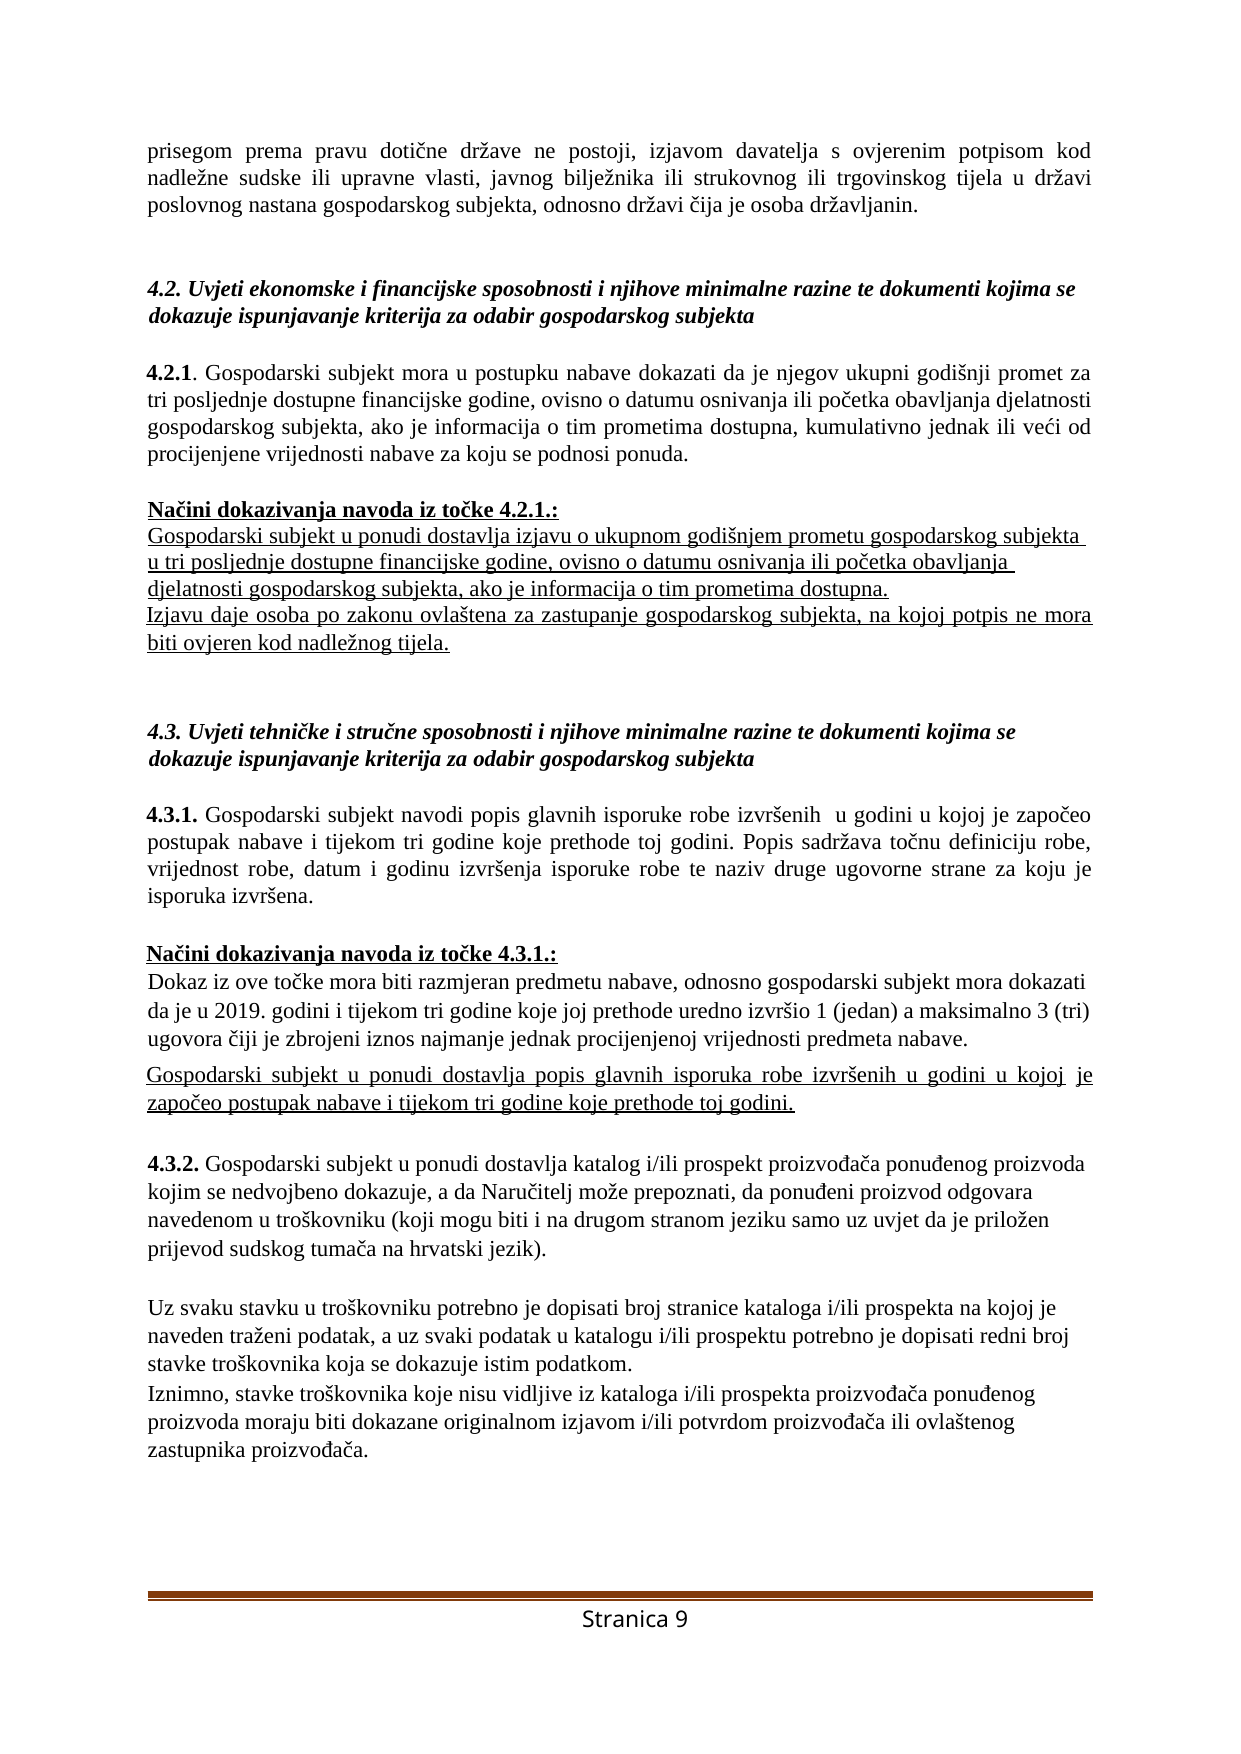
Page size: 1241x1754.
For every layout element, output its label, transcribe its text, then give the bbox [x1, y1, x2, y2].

subtitle 4.3. Uvjeti tehničke i stručne sposobnosti i njihove minimalne razine te dokumenti kojima se dokazuje ispunjavanje kriterija za odabir gospodarskog subjekta [147, 718, 1093, 771]
text 4.3.2. Gospodarski subjekt u ponudi dostavlja katalog i/ili prospekt proizvođača ponuđenog proizvoda kojim se nedvojbeno dokazuje, a da Naručitelj može prepoznati, da ponuđeni proizvod odgovara navedenom u troškovniku (koji mogu biti i na drugom stranom jeziku samo uz uvjet da je priložen prijevod sudskog tumača na hrvatski jezik). [147, 1150, 1093, 1261]
text Dokaz iz ove točke mora biti razmjeran predmetu nabave, odnosno gospodarski subjekt mora dokazati da je u 2019. godini i tijekom tri godine koje joj prethode uredno izvršio 1 (jedan) a maksimalno 3 (tri) ugovora čiji je zbrojeni iznos najmanje jednak procijenjenoj vrijednosti predmeta nabave. [147, 968, 1093, 1051]
text 4.3.1. Gospodarski subjekt navodi popis glavnih isporuke robe izvršenih u godini u kojoj je započeo postupak nabave i tijekom tri godine koje prethode toj godini. Popis sadržava točnu definiciju robe, vrijednost robe, datum i godinu izvršenja isporuke robe te naziv druge ugovorne strane za koju je isporuka izvršena. [146, 801, 1093, 908]
text Iznimno, stavke troškovnika koje nisu vidljive iz kataloga i/ili prospekta proizvođača ponuđenog proizvoda moraju biti dokazane originalnom izjavom i/ili potvrdom proizvođača ili ovlaštenog zastupnika proizvođača. [147, 1380, 1093, 1463]
text Gospodarski subjekt u ponudi dostavlja izjavu o ukupnom godišnjem prometu gospodarskog subjekta u tri posljednje dostupne financijske godine, ovisno o datumu osnivanja ili početka obavljanja djelatnosti gospodarskog subjekta, ako je informacija o tim prometima dostupna. [147, 522, 1093, 601]
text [146, 137, 1093, 217]
text Gospodarski subjekt u ponudi dostavlja popis glavnih isporuka robe izvršenih u godini u kojoj je započeo postupak nabave i tijekom tri godine koje prethode toj godini. [146, 1061, 1093, 1115]
subtitle 4.2. Uvjeti ekonomske i financijske sposobnosti i njihove minimalne razine te dokumenti kojima se dokazuje ispunjavanje kriterija za odabir gospodarskog subjekta [147, 276, 1093, 329]
text Izjavu daje osoba po zakonu ovlaštena za zastupanje gospodarskog subjekta, na kojoj potpis ne mora biti ovjeren kod nadležnog tijela. [146, 625, 1093, 655]
text Uz svaku stavku u troškovniku potrebno je dopisati broj stranice kataloga i/ili prospekta na kojoj je naveden traženi podatak, a uz svaki podatak u katalogu i/ili prospektu potrebno je dopisati redni broj stavke troškovnika koja se dokazuje istim podatkom. [147, 1293, 1093, 1377]
text Načini dokazivanja navoda iz točke 4.3.1.: [146, 940, 1093, 966]
text Načini dokazivanja navoda iz točke 4.2.1.: [147, 496, 1093, 522]
text Izjavu daje osoba po zakonu ovlaštena za zastupanje gospodarskog subjekta, na kojoj potpis ne mora biti ovjeren kod nadležnog tijela. [146, 601, 1093, 624]
text 4.2.1. Gospodarski subjekt mora u postupku nabave dokazati da je njegov ukupni godišnji promet za tri posljednje dostupne financijske godine, ovisno o datumu osnivanja ili početka obavljanja djelatnosti gospodarskog subjekta, ako je informacija o tim prometima dostupna, kumulativno jednak ili veći od procijenjene vrijednosti nabave za koju se podnosi ponuda. [146, 359, 1093, 466]
